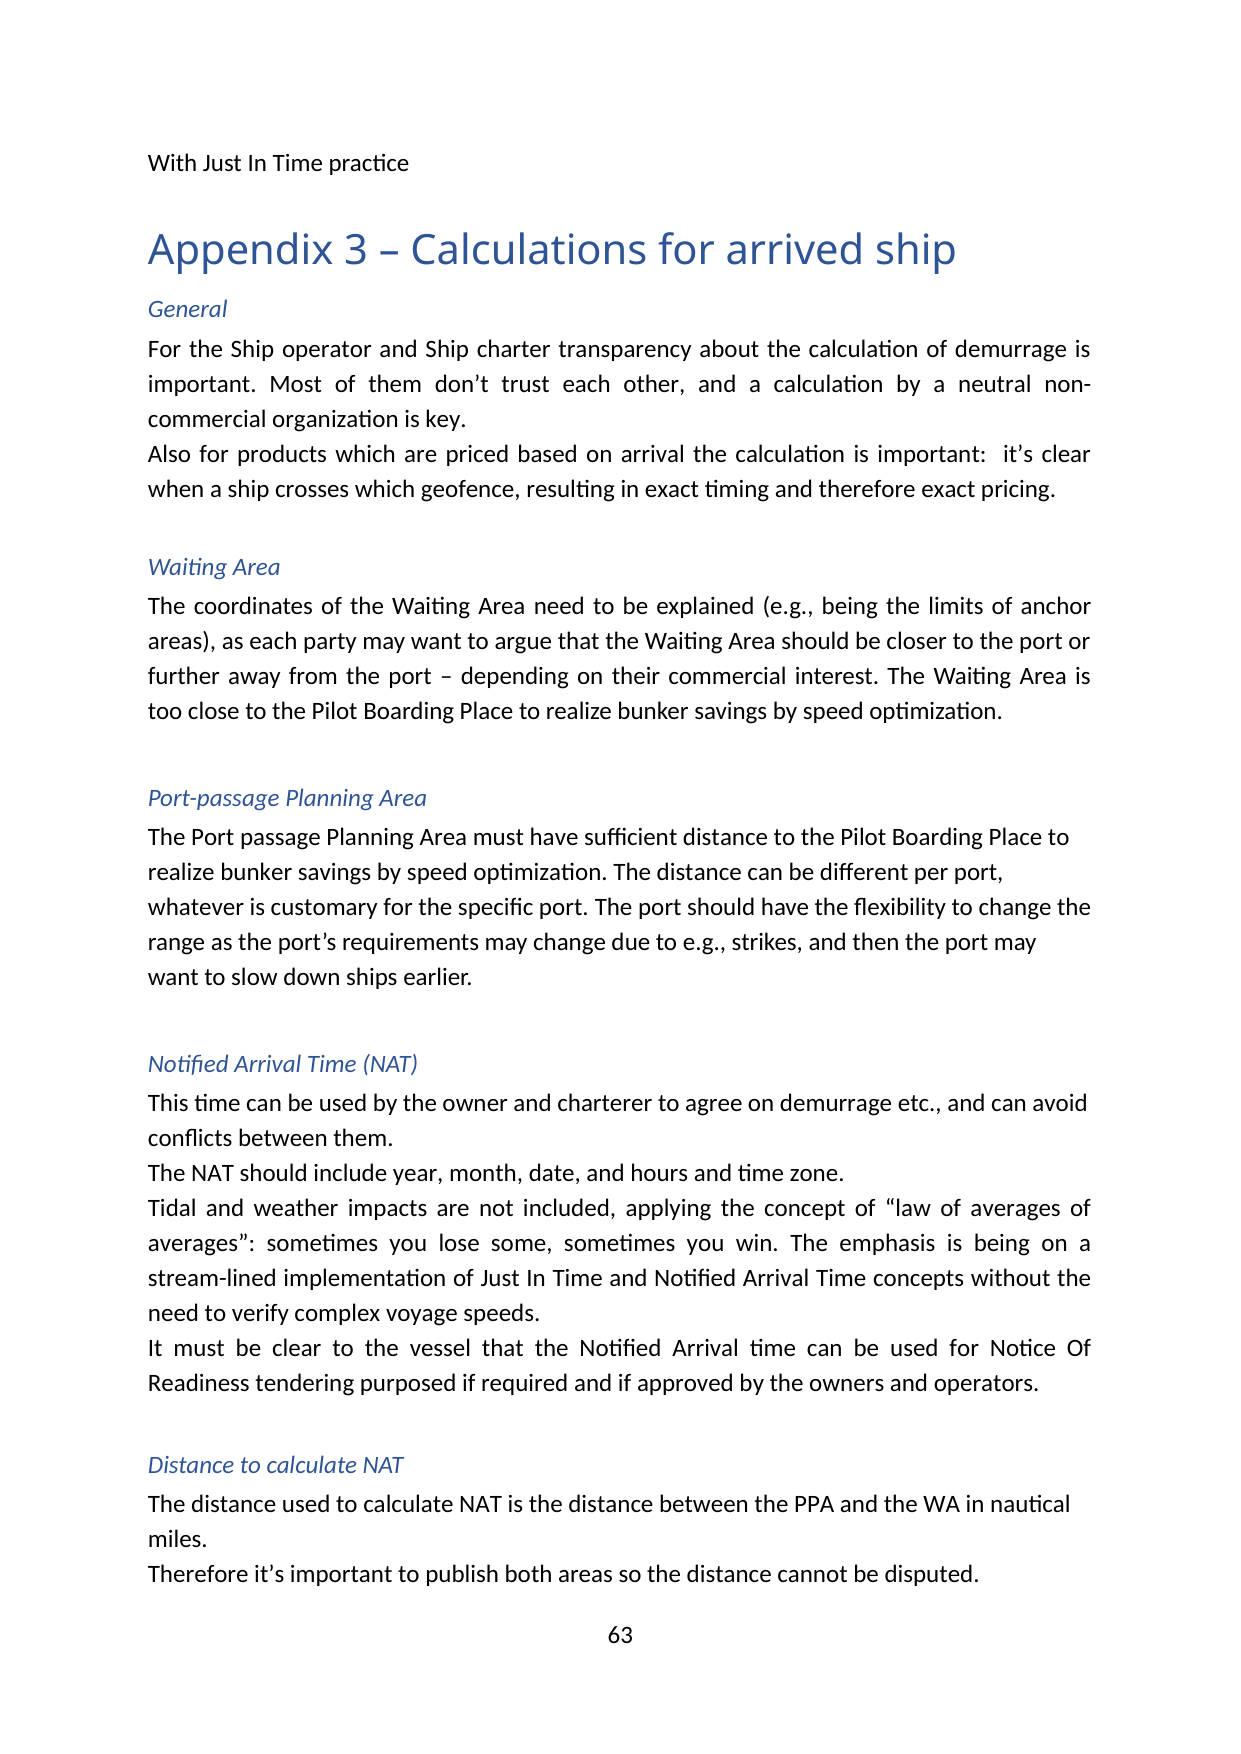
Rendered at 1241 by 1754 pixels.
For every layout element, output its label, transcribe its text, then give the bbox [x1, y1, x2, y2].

text Therefore it’s important to publish both areas so the distance cannot be disputed. [148, 1559, 1093, 1589]
subtitle Distance to calculate NAT [148, 1449, 1093, 1480]
text It must be clear to the vessel that the Notified Arrival time can be used for Notice Of Readiness tendering purposed if required and if approved by the owners and operators. [148, 1332, 1093, 1397]
text The NAT should include year, month, date, and hours and time zone. [148, 1157, 1093, 1187]
subtitle Waiting Area [148, 551, 1093, 582]
text Also for products which are priced based on arrival the calculation is important: it’s clear when a ship crosses which geofence, resulting in exact timing and therefore exact pricing. [148, 438, 1093, 503]
text With Just In Time practice [148, 148, 1093, 178]
subtitle General [148, 294, 1093, 324]
text Tidal and weather impacts are not included, applying the concept of “law of averages of averages”: sometimes you lose some, sometimes you win. The emphasis is being on a stream-lined implementation of Just In Time and Notified Arrival Time concepts without the need to verify complex voyage speeds. [148, 1192, 1093, 1327]
text This time can be used by the owner and charterer to agree on demurrage etc., and can avoid conflicts between them. [148, 1087, 1093, 1152]
text The Port passage Planning Area must have sufficient distance to the Pilot Boarding Place to realize bunker savings by speed optimization. The distance can be different per port, whatever is customary for the specific port. The port should have the flexibility to change the range as the port’s requirements may change due to e.g., strikes, and then the port may want to slow down ships earlier. [148, 821, 1093, 992]
text The coordinates of the Waiting Area need to be explained (e.g., being the limits of anchor areas), as each party may want to argue that the Waiting Area should be closer to the port or further away from the port – depending on their commercial interest. The Waiting Area is too close to the Pilot Boarding Place to realize bunker savings by speed optimization. [148, 590, 1093, 726]
subtitle Notified Arrival Time (NAT) [148, 1048, 1093, 1078]
text The distance used to calculate NAT is the distance between the PPA and the WA in nautical miles. [148, 1489, 1093, 1554]
subtitle Appendix 3 – Calculations for arrived ship [148, 220, 1093, 277]
text For the Ship operator and Ship charter transparency about the calculation of demurrage is important. Most of them don’t trust each other, and a calculation by a neutral non-commercial organization is key. [148, 333, 1093, 433]
subtitle Port-passage Planning Area [148, 782, 1093, 812]
